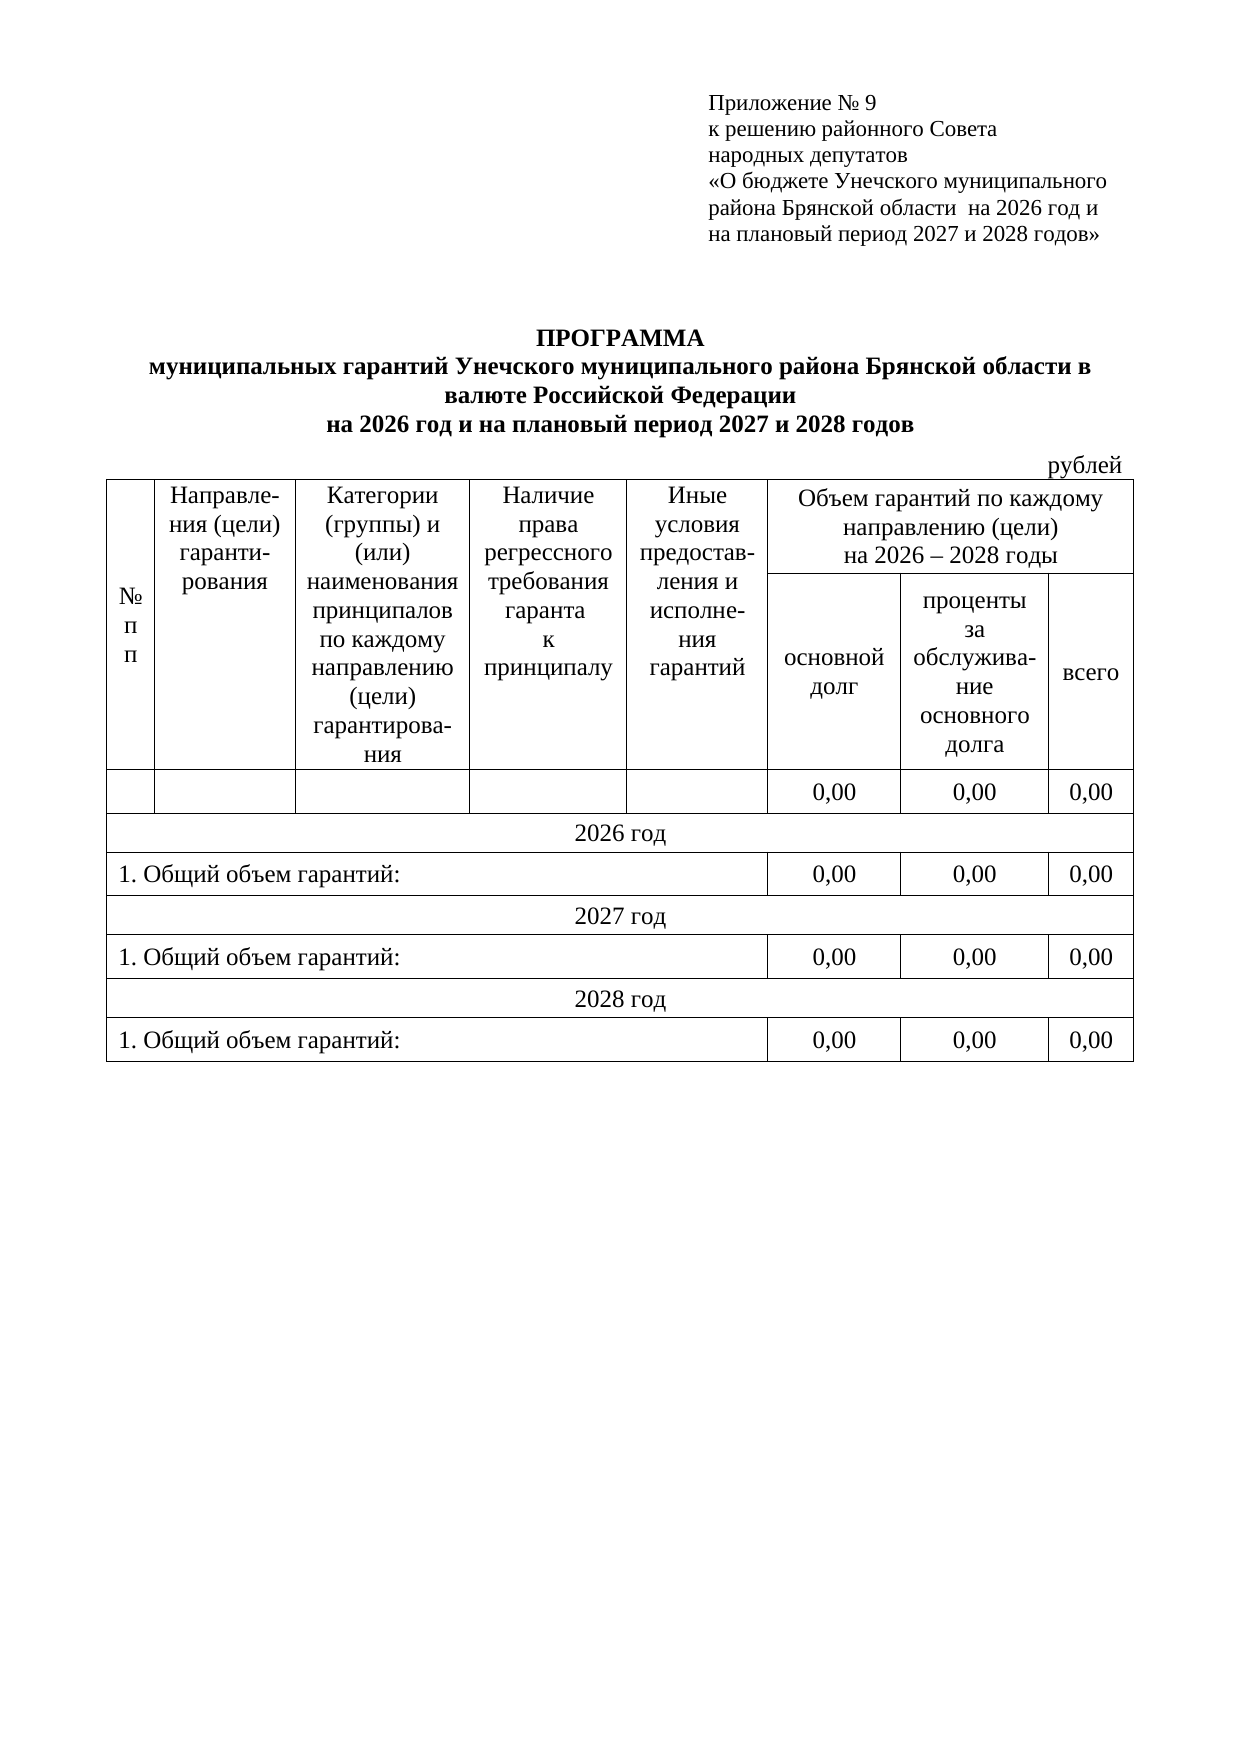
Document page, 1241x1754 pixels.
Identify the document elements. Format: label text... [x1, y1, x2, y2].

table_cell 0,00 [768, 1018, 900, 1061]
table_cell всего [1049, 574, 1133, 769]
table_cell 2026 год [107, 814, 1133, 852]
table_cell 0,00 [1049, 935, 1133, 978]
text рублей [118, 450, 1122, 479]
text на 2026 год и на плановый период 2027 и 2028 годов [118, 409, 1122, 438]
table_cell 2028 год [107, 979, 1133, 1017]
table_header Категории (группы) и (или) наименования принципалов по каждому направлению (цели) гарантирова-ния [296, 480, 469, 769]
table_header Направле-ния (цели) гаранти-рования [155, 480, 295, 769]
table_header Наличие права регрессного требования гаранта к принципалу [470, 480, 626, 769]
table_cell 0,00 [901, 770, 1048, 812]
text «О бюджете Унечского муниципального района Брянской области на 2026 год и на плановый период 2027 и 2028 годов» [708, 168, 1122, 247]
table_cell 1. Общий объем гарантий: [107, 1018, 767, 1061]
table_header Объем гарантий по каждому направлению (цели) на 2026 – 2028 годы [768, 480, 1133, 573]
table_cell [155, 770, 295, 812]
table_cell 0,00 [768, 935, 900, 978]
text Приложение № 9 [634, 88, 1122, 115]
table_cell [296, 770, 469, 812]
table_cell [107, 770, 154, 812]
table_cell 0,00 [768, 770, 900, 812]
text ПРОГРАММА муниципальных гарантий Унечского муниципального района Брянской области в валюте Российской Федерации [118, 323, 1122, 409]
table_cell 0,00 [1049, 770, 1133, 812]
table_cell 0,00 [1049, 853, 1133, 895]
table_cell [470, 770, 626, 812]
table_header Иные условия предостав-ления и исполне-ния гарантий [627, 480, 767, 769]
table_cell 2027 год [107, 896, 1133, 934]
table_cell [627, 770, 767, 812]
table_cell 0,00 [901, 853, 1048, 895]
table_cell основной долг [768, 574, 900, 769]
table_cell 0,00 [901, 935, 1048, 978]
table_cell 1. Общий объем гарантий: [107, 853, 767, 895]
table_cell 0,00 [1049, 1018, 1133, 1061]
table_cell 0,00 [768, 853, 900, 895]
table_cell 0,00 [901, 1018, 1048, 1061]
text народных депутатов [561, 141, 1122, 168]
table_cell 1. Общий объем гарантий: [107, 935, 767, 978]
table_header № пп [107, 480, 154, 769]
text к решению районного Совета [118, 115, 1122, 141]
table_cell проценты за обслужива-ние основного долга [901, 574, 1048, 769]
